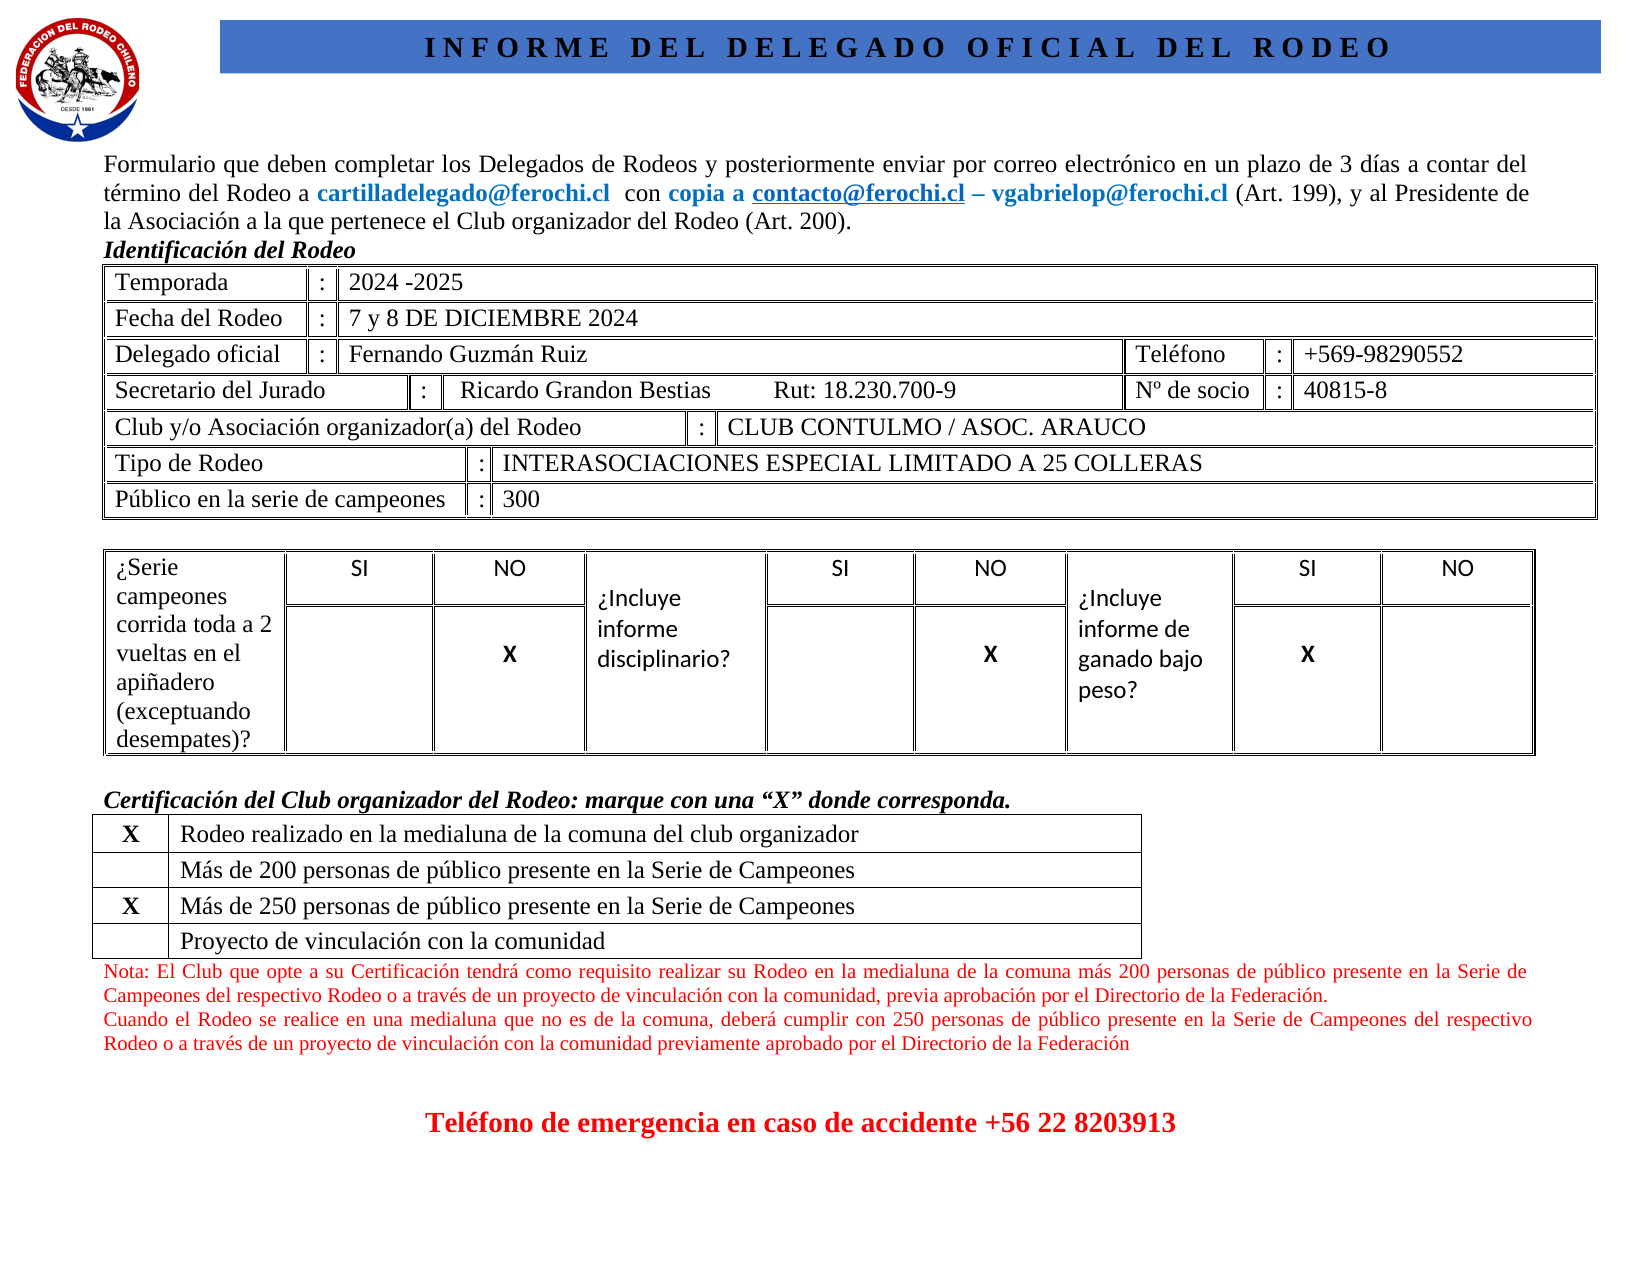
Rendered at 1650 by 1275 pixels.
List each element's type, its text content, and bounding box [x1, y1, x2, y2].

table_cell Más de 200 personas de público presente en la Serie de Campeones [169, 853, 1141, 887]
table_header SI [766, 552, 914, 604]
table_cell CLUB CONTULMO / ASOC. ARAUCO [718, 409, 1595, 445]
table_header 2024 -2025 [337, 267, 1595, 300]
table_cell Público en la serie de campeones [103, 481, 467, 517]
table_cell +569-98290552 [1293, 336, 1596, 372]
table_cell : [309, 303, 336, 336]
text Nota: El Club que opte a su Certificación tendrá como requisito realizar su Rodeo en la medialuna de la comuna más 200 personas de público presente en la Serie de Campeones del respectivo Rodeo o a través de un proyecto de vinculación con la comunidad, previa aprobación por el Directorio de la Federación. [103, 959, 1530, 1007]
table_cell : [1266, 340, 1291, 372]
table_cell Club y/o Asociación organizador(a) del Rodeo [105, 409, 685, 445]
table_cell : [411, 376, 441, 409]
table_cell Ricardo Grandon Bestias Rut: 18.230.700-9 [444, 376, 1122, 409]
table_cell : [688, 412, 715, 445]
table_cell 7 y 8 DE DICIEMBRE 2024 [337, 300, 1596, 336]
table_cell X [914, 604, 1067, 753]
table_cell 40815-8 [1294, 372, 1595, 409]
table_header : [308, 267, 337, 300]
table_cell Fecha del Rodeo [103, 300, 307, 336]
table_cell : [467, 484, 491, 517]
table_header SI [1234, 550, 1382, 604]
table_header Rodeo realizado en la medialuna de la comuna del club organizador [169, 815, 1141, 852]
table_cell Teléfono [1126, 340, 1263, 372]
table_cell INTERASOCIACIONES ESPECIAL LIMITADO A 25 COLLERAS [493, 445, 1595, 481]
table_header ¿Incluye informe de ganado bajo peso? [1067, 552, 1233, 753]
table_cell Proyecto de vinculación con la comunidad [169, 924, 1141, 958]
table_cell [766, 607, 914, 753]
table_cell X [93, 888, 168, 922]
table_cell Más de 250 personas de público presente en la Serie de Campeones [169, 888, 1141, 922]
table_header ¿Incluye informe disciplinario? [586, 552, 766, 753]
table_cell Delegado oficial [103, 336, 307, 372]
text Identificación del Rodeo [103, 235, 1536, 264]
table_cell [1382, 604, 1534, 753]
table_cell [285, 607, 433, 753]
table_cell 300 [491, 481, 1596, 517]
table_cell X [434, 604, 586, 753]
table_cell : [309, 340, 336, 372]
picture [15, 18, 140, 142]
table_cell X [1234, 604, 1382, 753]
table_cell Nº de socio [1126, 376, 1263, 409]
table_header NO [434, 550, 586, 604]
text Certificación del Club organizador del Rodeo: marque con una “X” donde corresponda. [103, 785, 1536, 814]
table_header NO [914, 550, 1067, 604]
table_header Temporada [105, 267, 307, 300]
table_header X [93, 815, 168, 852]
text Cuando el Rodeo se realice en una medialuna que no es de la comuna, deberá cumplir con 250 personas de público presente en la Serie de Campeones del respectivo Rodeo o a través de un proyecto de vinculación con la comunidad previamente aprobado por el Directorio de la Federación [103, 1007, 1536, 1055]
table_cell Tipo de Rodeo [105, 445, 465, 481]
table_header SI [285, 552, 433, 604]
table_cell [93, 924, 168, 958]
table_cell [93, 853, 168, 887]
text Formulario que deben completar los Delegados de Rodeos y posteriormente enviar por correo electrónico en un plazo de 3 días a contar del término del Rodeo a cartilladelegado@ferochi.cl con copia a contacto@ferochi.cl – vgabrielop@ferochi.cl (Art. 199), y al Presidente de la Asociación a la que pertenece el Club organizador del Rodeo (Art. 200). [103, 149, 1530, 235]
table_cell : [468, 448, 490, 481]
table_header ¿Serie campeones corrida toda a 2 vueltas en el apiñadero (exceptuando desempates)? [106, 552, 285, 753]
table_cell Secretario del Jurado [105, 372, 407, 409]
table_cell Fernando Guzmán Ruiz [339, 340, 1122, 372]
table_cell : [1266, 376, 1291, 409]
table_header NO [1382, 552, 1532, 604]
